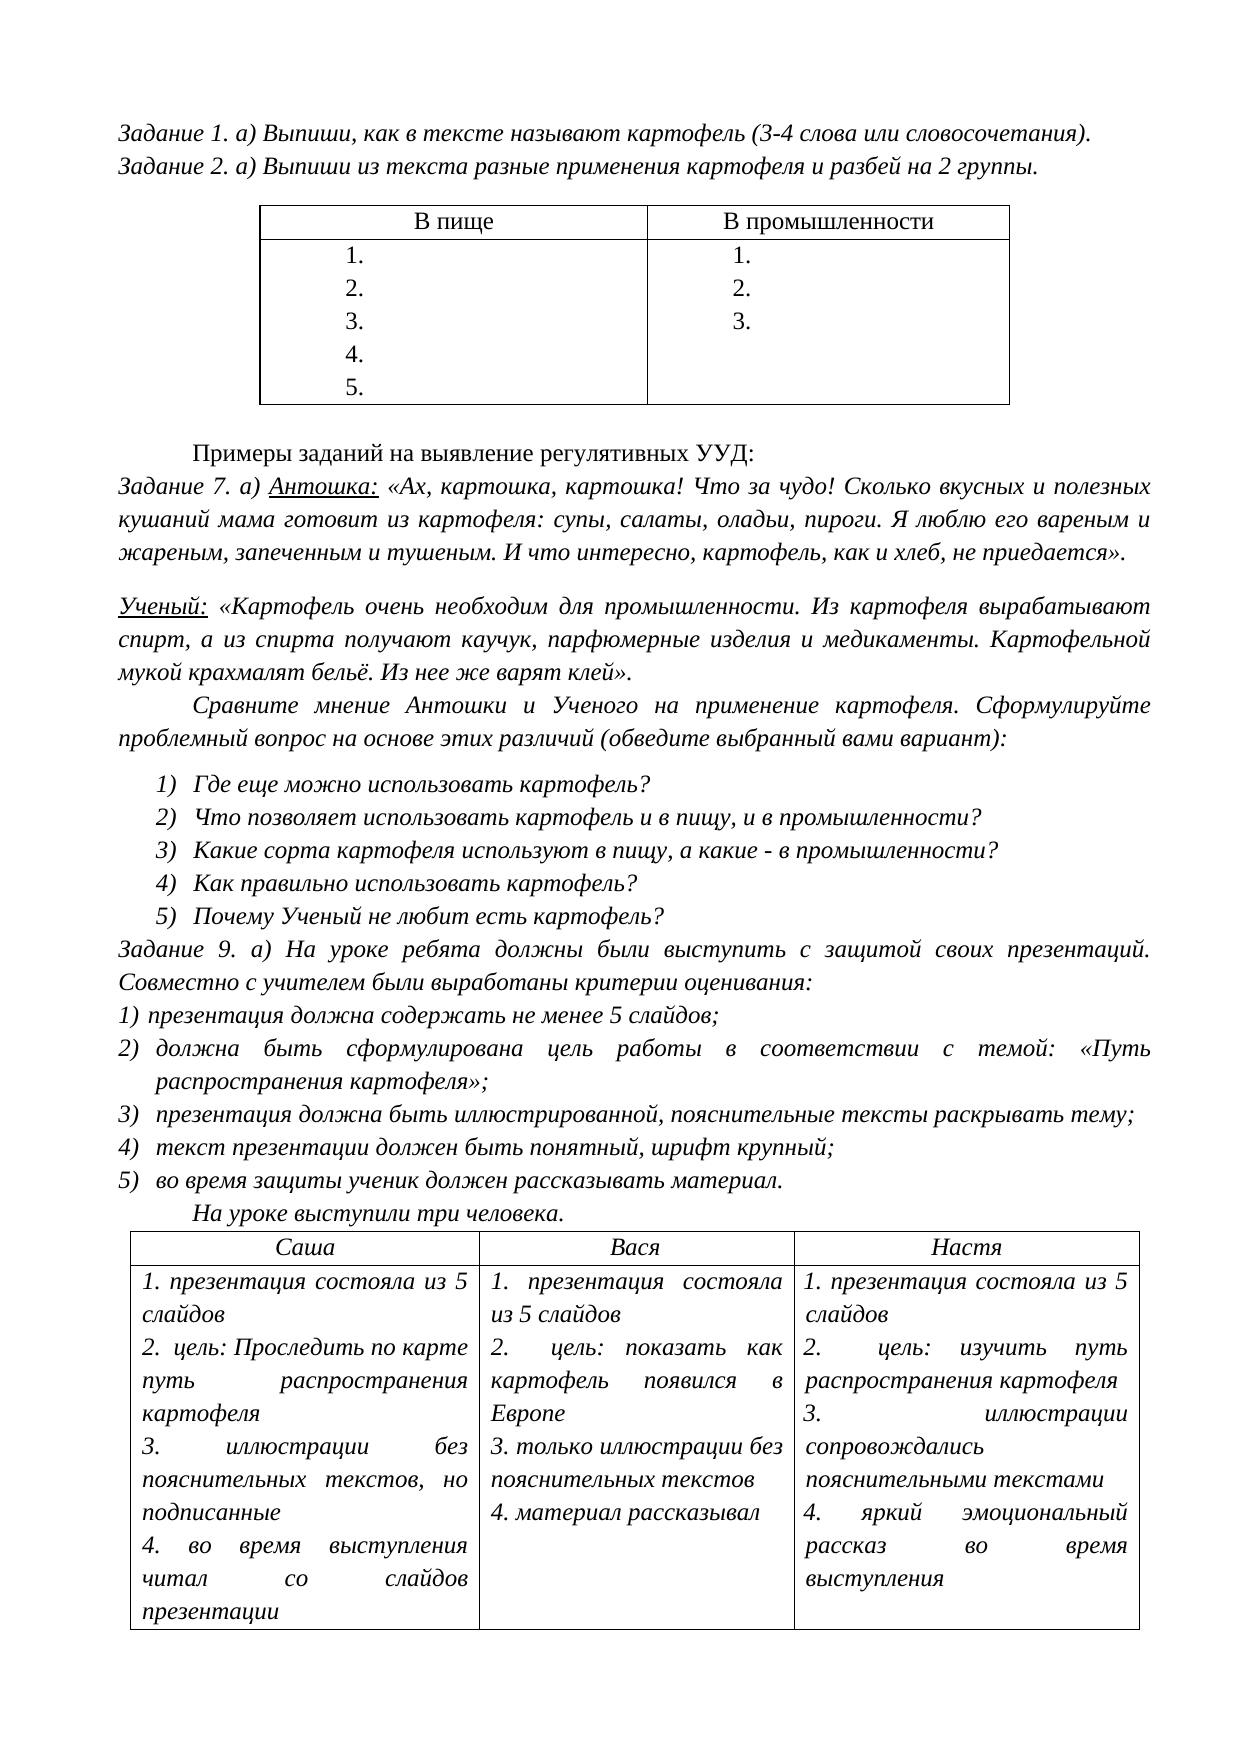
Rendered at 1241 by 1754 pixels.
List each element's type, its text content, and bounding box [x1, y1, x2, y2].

text Примеры заданий на выявление регулятивных УУД: [118, 438, 1152, 467]
list Что позволяет использовать картофель и в пищу, и в промышленности? [156, 802, 1152, 831]
table_header В пище [261, 206, 647, 239]
text Задание 7. а) Антошка: «Ах, картошка, картошка! Что за чудо! Сколько вкусных и полезных кушаний мама готовит из картофеля: супы, салаты, оладьи, пироги. Я люблю его вареным и жареным, запеченным и тушеным. И что интересно, картофель, как и хлеб, не приедается». [118, 471, 1152, 566]
text Задание 1. а) Выпиши, как в тексте называют картофель (3-4 слова или словосочетания). [118, 118, 1152, 147]
list Почему Ученый не любит есть картофель? [156, 901, 1152, 930]
text На уроке выступили три человека. [118, 1198, 1152, 1227]
text Задание 2. а) Выпиши из текста разные применения картофеля и разбей на 2 группы. [118, 151, 1152, 180]
table_header Вася [480, 1232, 794, 1265]
list во время защиты ученик должен рассказывать материал. [118, 1165, 1152, 1194]
text Сравните мнение Антошки и Ученого на применение картофеля. Сформулируйте проблемный вопрос на основе этих различий (обведите выбранный вами вариант): [118, 690, 1152, 752]
table_cell 1. 2. 3. 4. 5. [261, 240, 647, 404]
text Задание 9. а) На уроке ребята должны были выступить с защитой своих презентаций. Совместно с учителем были выработаны критерии оценивания: [118, 934, 1152, 996]
table_cell 1. презентация состояла из 5 слайдов 2. цель: Проследить по карте путь распространения картофеля 3. иллюстрации без пояснительных текстов, но подписанные 4. во время выступления читал со слайдов презентации [131, 1266, 479, 1629]
list презентация должна содержать не менее 5 слайдов; [118, 1000, 1152, 1029]
list презентация должна быть иллюстрированной, пояснительные тексты раскрывать тему; [118, 1099, 1152, 1128]
list Где еще можно использовать картофель? [156, 769, 1152, 798]
text Ученый: «Картофель очень необходим для промышленности. Из картофеля вырабатывают спирт, а из спирта получают каучук, парфюмерные изделия и медикаменты. Картофельной мукой крахмалят бельё. Из нее же варят клей». [118, 591, 1152, 686]
table_header В промышленности [648, 206, 1009, 239]
table_header Настя [795, 1232, 1139, 1265]
table_cell 1. презентация состояла из 5 слайдов 2. цель: изучить путь распространения картофеля 3. иллюстрации сопровождались пояснительными текстами 4. яркий эмоциональный рассказ во время выступления [795, 1266, 1139, 1629]
list Какие сорта картофеля используют в пищу, а какие - в промышленности? [156, 835, 1152, 864]
list Как правильно использовать картофель? [156, 868, 1152, 897]
table_header Саша [131, 1232, 479, 1265]
list текст презентации должен быть понятный, шрифт крупный; [118, 1132, 1152, 1161]
list должна быть сформулирована цель работы в соответствии с темой: «Путь распространения картофеля»; [118, 1033, 1152, 1095]
table_cell 1. презентация состояла из 5 слайдов 2. цель: показать как картофель появился в Европе 3. только иллюстрации без пояснительных текстов 4. материал рассказывал [480, 1266, 794, 1629]
table_cell 1. 2. 3. [648, 240, 1009, 404]
